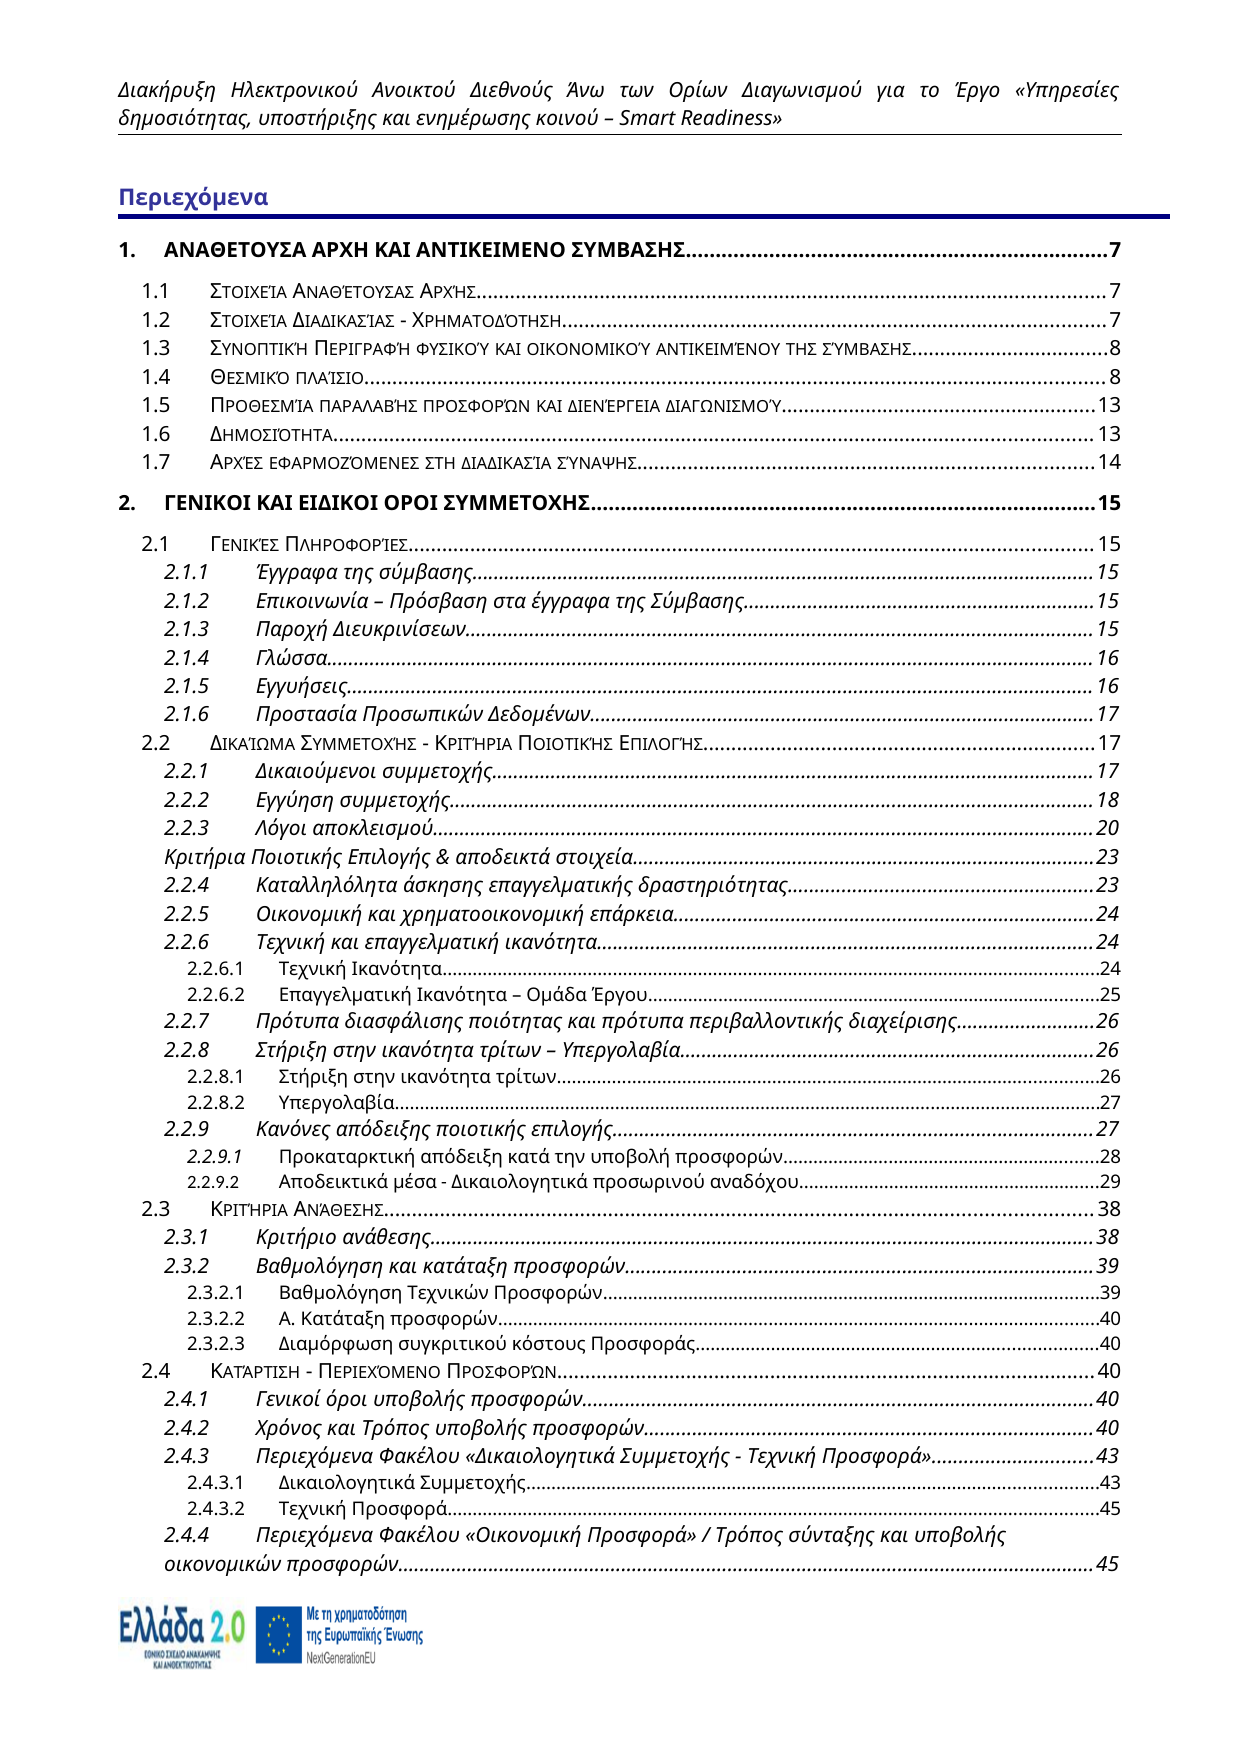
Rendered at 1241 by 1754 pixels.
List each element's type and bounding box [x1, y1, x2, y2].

picture [118, 1597, 428, 1670]
